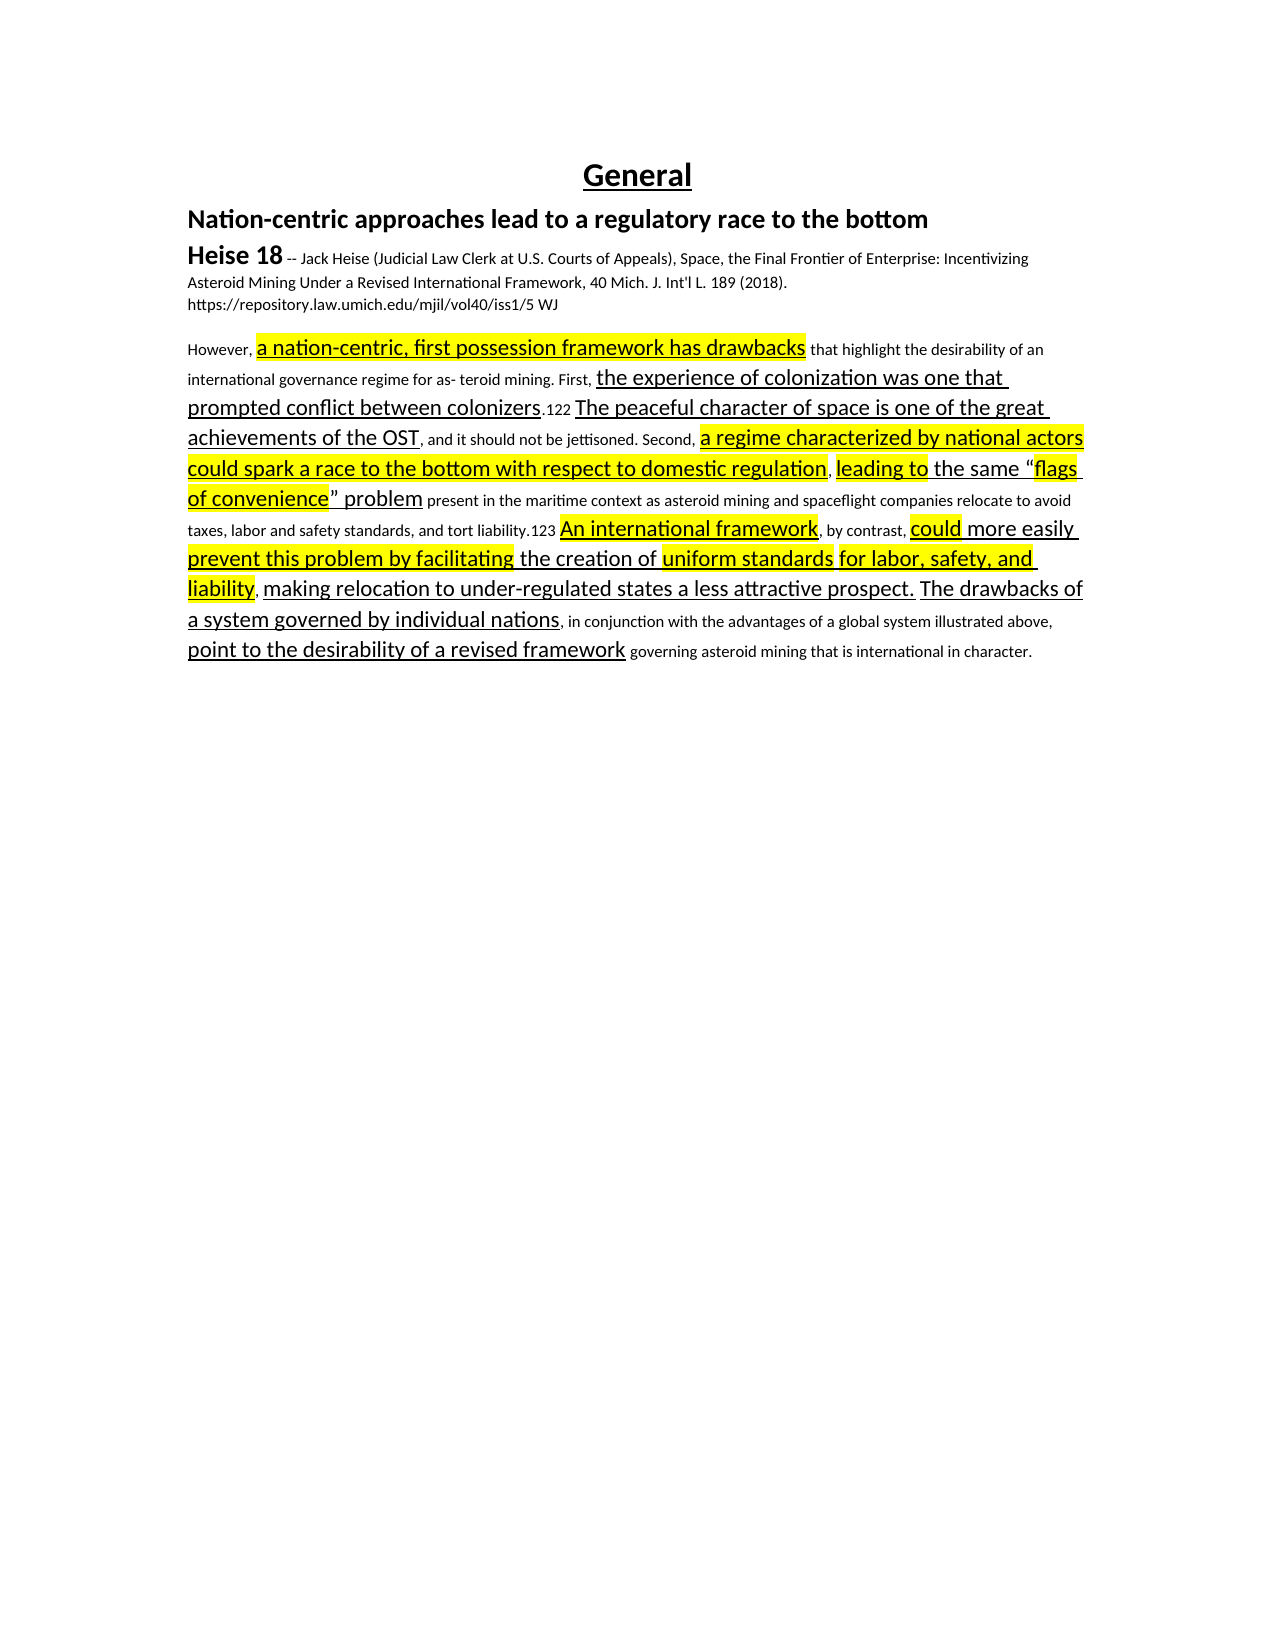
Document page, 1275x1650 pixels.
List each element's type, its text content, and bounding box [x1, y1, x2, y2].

subtitle Nation-centric approaches lead to a regulatory race to the bottom [187, 202, 1087, 235]
text However, a nation-centric, first possession framework has drawbacks that highlight the desirability of an international governance regime for as- teroid mining. First, the experience of colonization was one that prompted conflict between colonizers.122 The peaceful character of space is one of the great achievements of the OST, and it should not be jettisoned. Second, a regime characterized by national actors could spark a race to the bottom with respect to domestic regulation, leading to the same “flags of convenience” problem present in the maritime context as asteroid mining and spaceflight companies relocate to avoid taxes, labor and safety standards, and tort liability.123 An international framework, by contrast, could more easily prevent this problem by facilitating the creation of uniform standards for labor, safety, and liability, making relocation to under-regulated states a less attractive prospect. The drawbacks of a system governed by individual nations, in conjunction with the advantages of a global system illustrated above, point to the desirability of a revised framework governing asteroid mining that is international in character. [187, 333, 1087, 663]
subtitle General [187, 154, 1087, 195]
text Heise 18 -- Jack Heise (Judicial Law Clerk at U.S. Courts of Appeals), Space, the Final Frontier of Enterprise: Incentivizing Asteroid Mining Under a Revised International Framework, 40 Mich. J. Int'l L. 189 (2018). https://repository.law.umich.edu/mjil/vol40/iss1/5 WJ [187, 238, 1087, 315]
